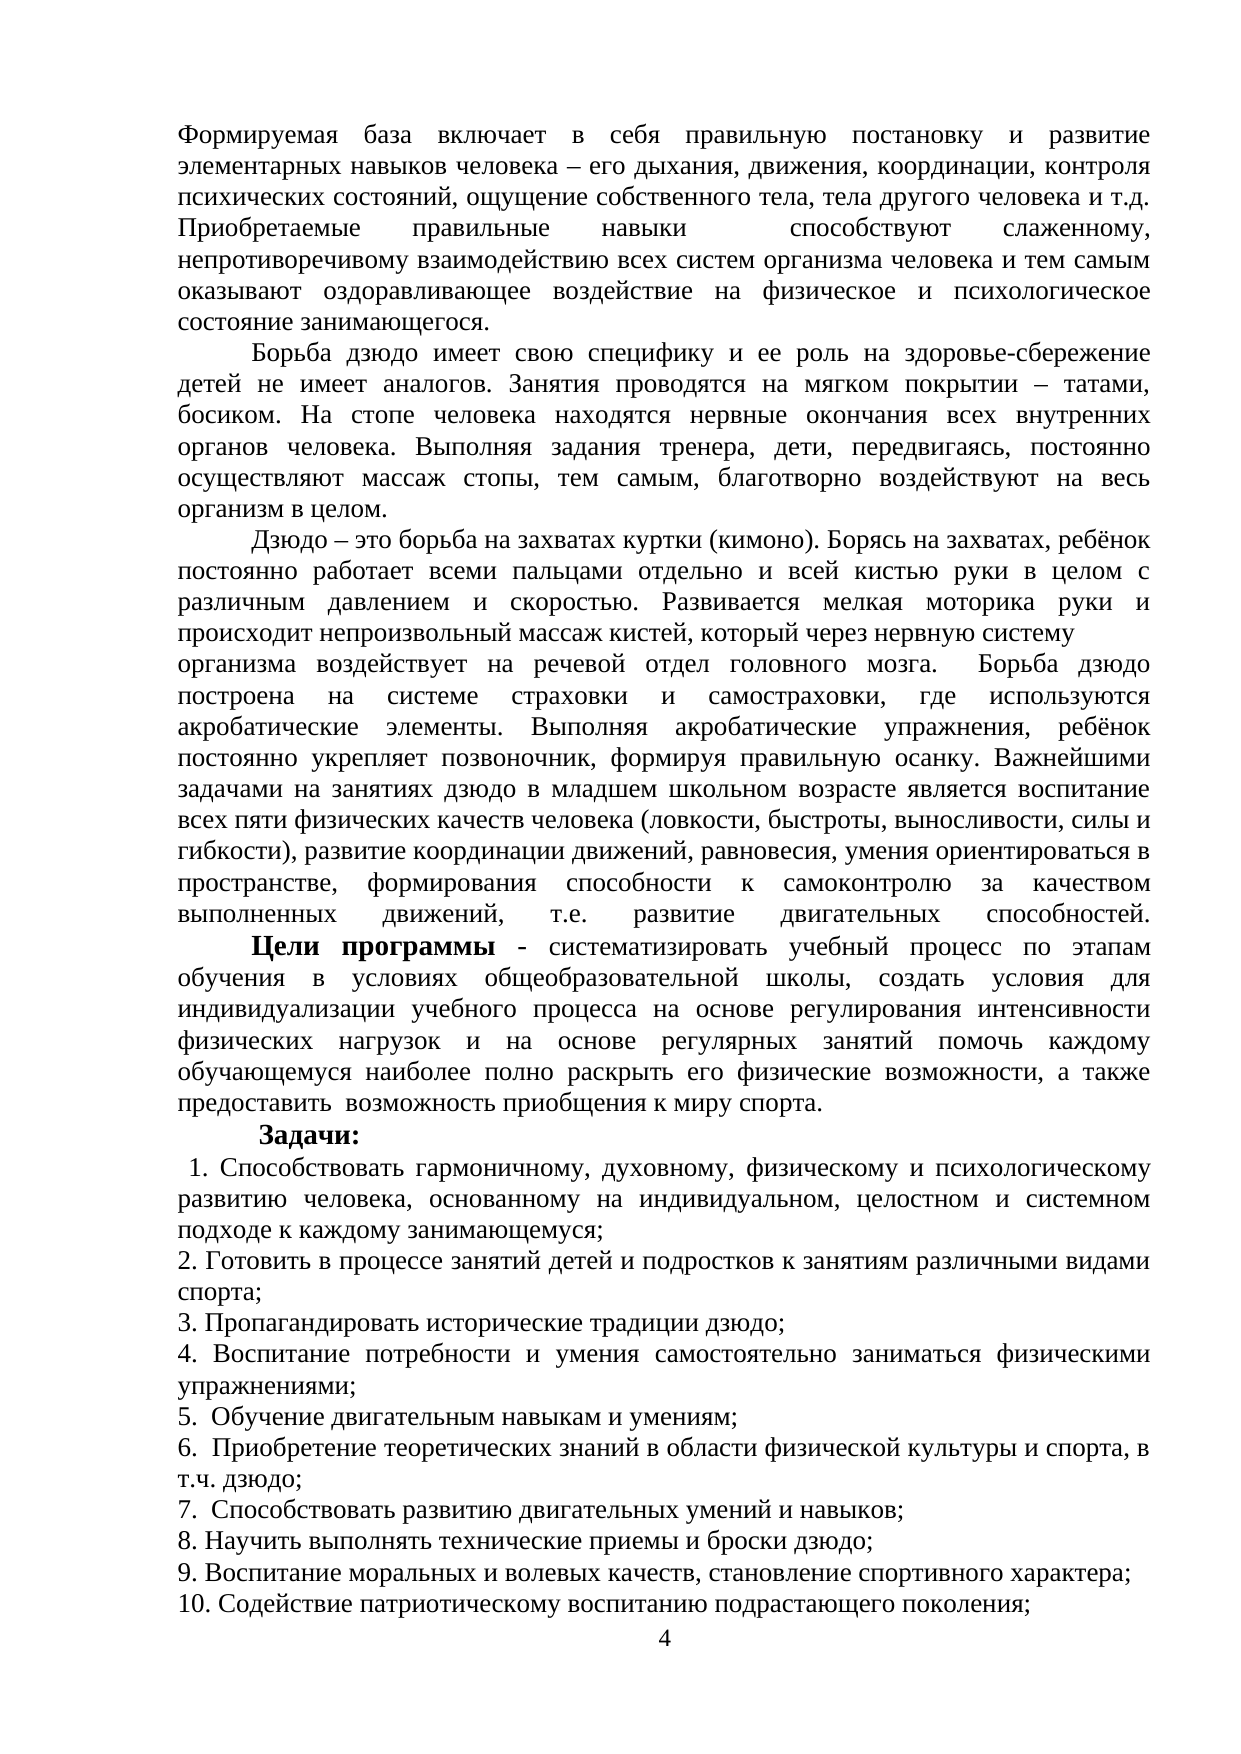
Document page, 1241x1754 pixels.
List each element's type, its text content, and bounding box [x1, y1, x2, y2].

text Борьба дзюдо имеет свою специфику и ее роль на здоровье-сбережение детей не имеет аналогов. Занятия проводятся на мягком покрытии – татами, босиком. На стопе человека находятся нервные окончания всех внутренних органов человека. Выполняя задания тренера, дети, передвигаясь, постоянно осуществляют массаж стопы, тем самым, благотворно воздействуют на весь организм в целом. [177, 336, 1152, 523]
text организма воздействует на речевой отдел головного мозга. Борьба дзюдо построена на системе страховки и самостраховки, где используются акробатические элементы. Выполняя акробатические упражнения, ребёнок постоянно укрепляет позвоночник, формируя правильную осанку. Важнейшими задачами на занятиях дзюдо в младшем школьном возрасте является воспитание всех пяти физических качеств человека (ловкости, быстроты, выносливости, силы и гибкости), развитие координации движений, равновесия, умения ориентироваться в пространстве, формирования способности к самоконтролю за качеством выполненных движений, т.е. развитие двигательных способностей. Цели программы - систематизировать учебный процесс по этапам обучения в условиях общеобразовательной школы, создать условия для индивидуализации учебного процесса на основе регулирования интенсивности физических нагрузок и на основе регулярных занятий помочь каждому обучающемуся наиболее полно раскрыть его физические возможности, а также предоставить возможность приобщения к миру спорта. [177, 648, 1152, 1117]
text 7. Способствовать развитию двигательных умений и навыков; [177, 1493, 1152, 1524]
text 5. Обучение двигательным навыкам и умениям; [177, 1400, 1152, 1431]
text 2. Готовить в процессе занятий детей и подростков к занятиям различными видами спорта; [177, 1244, 1152, 1306]
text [177, 118, 1152, 336]
text 6. Приобретение теоретических знаний в области физической культуры и спорта, в т.ч. дзюдо; [177, 1431, 1152, 1493]
text 8. Научить выполнять технические приемы и броски дзюдо; [177, 1524, 1152, 1556]
text 3. Пропагандировать исторические традиции дзюдо; [177, 1306, 1152, 1338]
text 10. Содействие патриотическому воспитанию подрастающего поколения; [177, 1587, 1152, 1618]
text 9. Воспитание моральных и волевых качеств, становление спортивного характера; [177, 1556, 1152, 1587]
text Дзюдо – это борьба на захватах куртки (кимоно). Борясь на захватах, ребёнок постоянно работает всеми пальцами отдельно и всей кистью руки в целом с различным давлением и скоростью. Развивается мелкая моторика руки и происходит непроизвольный массаж кистей, который через нервную систему [177, 523, 1152, 648]
text 1. Способствовать гармоничному, духовному, физическому и психологическому развитию человека, основанному на индивидуальном, целостном и системном подходе к каждому занимающемуся; [177, 1151, 1152, 1244]
text Задачи: [177, 1117, 1152, 1151]
text 4. Воспитание потребности и умения самостоятельно заниматься физическими упражнениями; [177, 1338, 1152, 1400]
